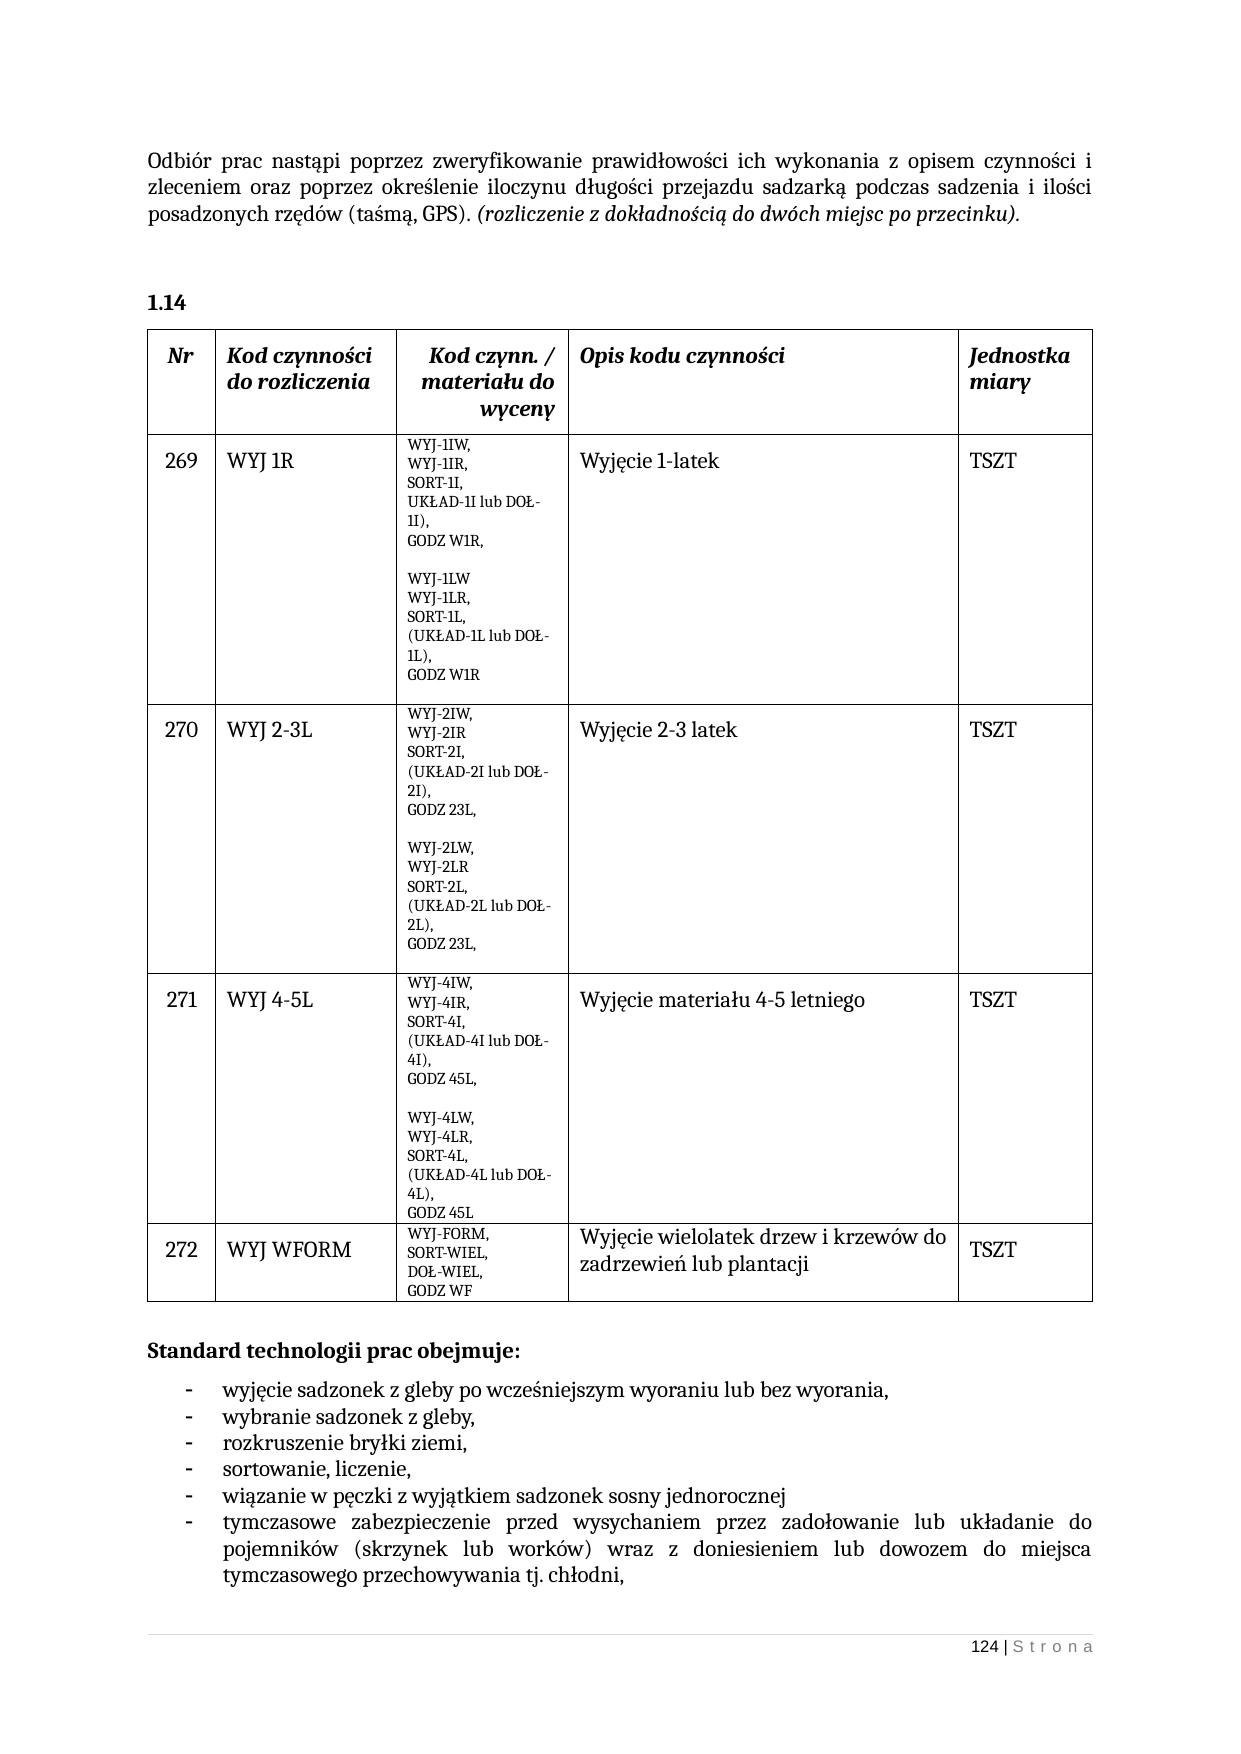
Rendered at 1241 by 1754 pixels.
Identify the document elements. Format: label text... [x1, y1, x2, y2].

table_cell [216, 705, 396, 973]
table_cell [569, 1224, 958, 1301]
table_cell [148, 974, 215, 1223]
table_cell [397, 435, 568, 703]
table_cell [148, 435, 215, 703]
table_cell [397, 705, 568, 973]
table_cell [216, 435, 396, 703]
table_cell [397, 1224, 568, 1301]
list wyjęcie sadzonek z gleby po wcześniejszym wyoraniu lub bez wyorania, [185, 1377, 1093, 1403]
list sortowanie, liczenie, [185, 1456, 1093, 1483]
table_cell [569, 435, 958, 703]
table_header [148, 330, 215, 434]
list wybranie sadzonek z gleby, [185, 1403, 1093, 1430]
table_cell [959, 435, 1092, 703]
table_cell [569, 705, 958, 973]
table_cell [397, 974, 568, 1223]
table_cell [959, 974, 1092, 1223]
list tymczasowe zabezpieczenie przed wysychaniem przez zadołowanie lub układanie do pojemników (skrzynek lub worków) wraz z doniesieniem lub dowozem do miejsca tymczasowego przechowywania tj. chłodni, [185, 1509, 1093, 1588]
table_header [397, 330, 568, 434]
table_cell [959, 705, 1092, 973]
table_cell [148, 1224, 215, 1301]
text Standard technologii prac obejmuje: [148, 1338, 1093, 1365]
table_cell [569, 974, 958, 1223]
list rozkruszenie bryłki ziemi, [185, 1430, 1093, 1456]
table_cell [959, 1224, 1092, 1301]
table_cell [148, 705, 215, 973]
text Odbiór prac nastąpi poprzez zweryfikowanie prawidłowości ich wykonania z opisem czynności i zleceniem oraz poprzez określenie iloczynu długości przejazdu sadzarką podczas sadzenia i ilości posadzonych rzędów (taśmą, GPS). (rozliczenie z dokładnością do dwóch miejsc po przecinku). [148, 148, 1093, 227]
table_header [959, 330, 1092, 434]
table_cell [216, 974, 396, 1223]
list wiązanie w pęczki z wyjątkiem sadzonek sosny jednorocznej [185, 1483, 1093, 1509]
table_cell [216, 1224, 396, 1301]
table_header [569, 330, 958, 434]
text 1.14 [148, 290, 1093, 317]
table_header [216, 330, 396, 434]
